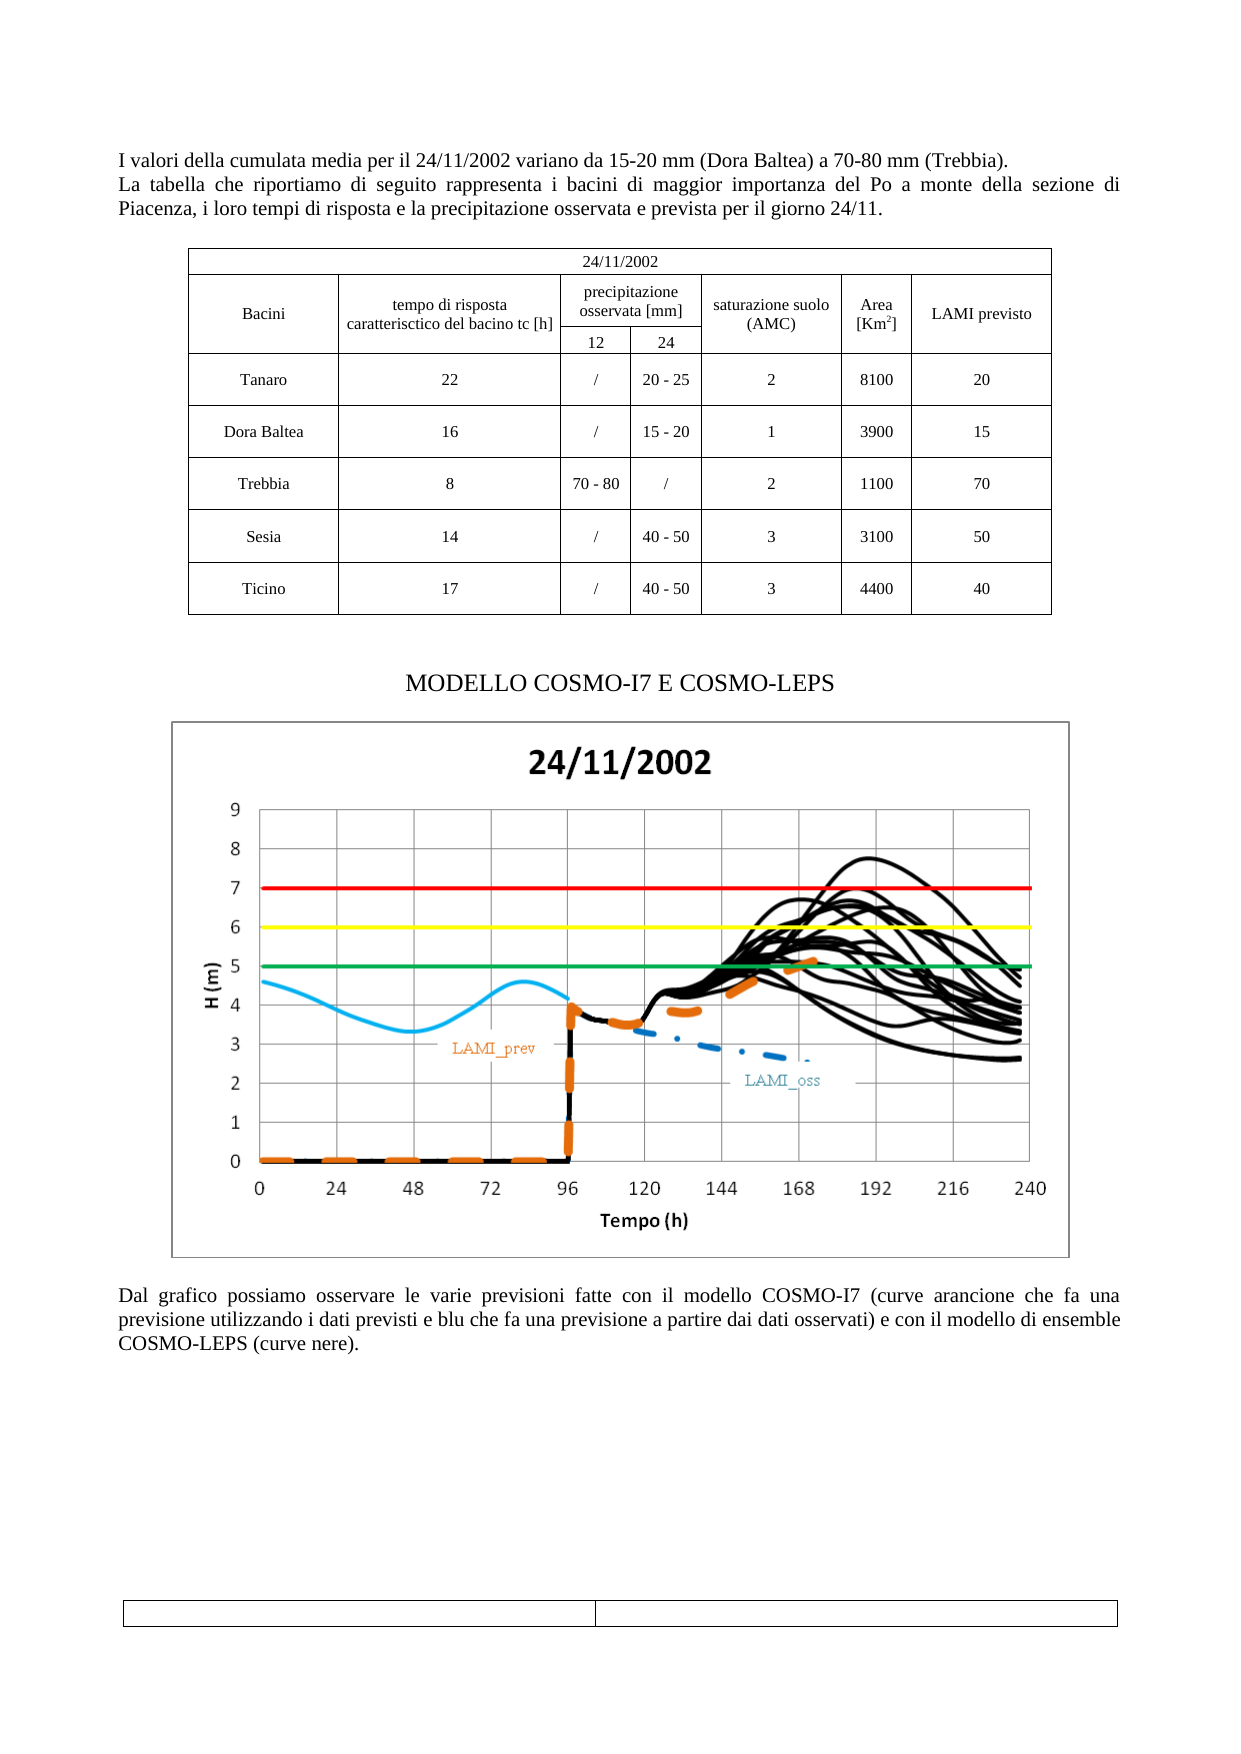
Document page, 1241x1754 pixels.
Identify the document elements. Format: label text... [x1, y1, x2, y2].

table_cell precipitazione osservata [mm] [561, 275, 701, 326]
text I valori della cumulata media per il 24/11/2002 variano da 15- (Dora Baltea) a 70- (Trebbia). [118, 148, 1122, 172]
table_cell 8100 [842, 354, 911, 405]
table_cell 3 [702, 510, 841, 562]
table_cell 3100 [842, 510, 911, 562]
text Dal grafico possiamo osservare le varie previsioni fatte con il modello COSMO-I7 (curve arancione che fa una previsione utilizzando i dati previsti e blu che fa una previsione a partire dai dati osservati) e con il modello di ensemble COSMO-LEPS (curve nere). [118, 1283, 1122, 1355]
picture [170, 721, 1070, 1258]
table_cell tempo di risposta caratterisctico del bacino tc [h] [339, 275, 560, 352]
table_cell 24 [631, 327, 701, 352]
table_cell Trebbia [189, 458, 338, 509]
table_header 24/11/2002 [189, 249, 1051, 274]
table_cell 3900 [842, 406, 911, 457]
table_cell Ticino [189, 563, 338, 614]
table_cell 14 [339, 510, 560, 562]
table_cell saturazione suolo (AMC) [702, 275, 841, 352]
table_cell 15 [912, 406, 1051, 457]
table_cell Sesia [189, 510, 338, 562]
table_cell Bacini [189, 275, 338, 352]
table_cell / [561, 406, 630, 457]
table_cell 20 [912, 354, 1051, 405]
table_cell 12 [561, 327, 630, 352]
table_cell 4400 [842, 563, 911, 614]
table_cell 70 - 80 [561, 458, 630, 509]
table_cell 8 [339, 458, 560, 509]
table_cell 15 - 20 [631, 406, 701, 457]
table_cell 22 [339, 354, 560, 405]
table_cell 20 - 25 [631, 354, 701, 405]
table_cell 3 [702, 563, 841, 614]
table_cell 2 [702, 354, 841, 405]
table_cell 40 - 50 [631, 563, 701, 614]
text La tabella che riportiamo di seguito rappresenta i bacini di maggior importanza del Po a monte della sezione di Piacenza, i loro tempi di risposta e la precipitazione osservata e prevista per il giorno 24/11. [118, 172, 1122, 220]
table_cell 1 [702, 406, 841, 457]
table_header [596, 1601, 1117, 1626]
table_cell Tanaro [189, 354, 338, 405]
table_cell 2 [702, 458, 841, 509]
table_cell / [631, 458, 701, 509]
table_cell 16 [339, 406, 560, 457]
table_cell LAMI previsto [912, 275, 1051, 352]
table_cell 40 - 50 [631, 510, 701, 562]
table_cell Area [Km2] [842, 275, 911, 352]
table_cell / [561, 510, 630, 562]
text MODELLO COSMO-I7 E COSMO-LEPS [118, 668, 1122, 697]
table_cell 40 [912, 563, 1051, 614]
table_cell / [561, 563, 630, 614]
table_cell / [561, 354, 630, 405]
table_cell 17 [339, 563, 560, 614]
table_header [124, 1601, 595, 1626]
table_cell 50 [912, 510, 1051, 562]
table_cell 1100 [842, 458, 911, 509]
table_cell Dora Baltea [189, 406, 338, 457]
table_cell 70 [912, 458, 1051, 509]
